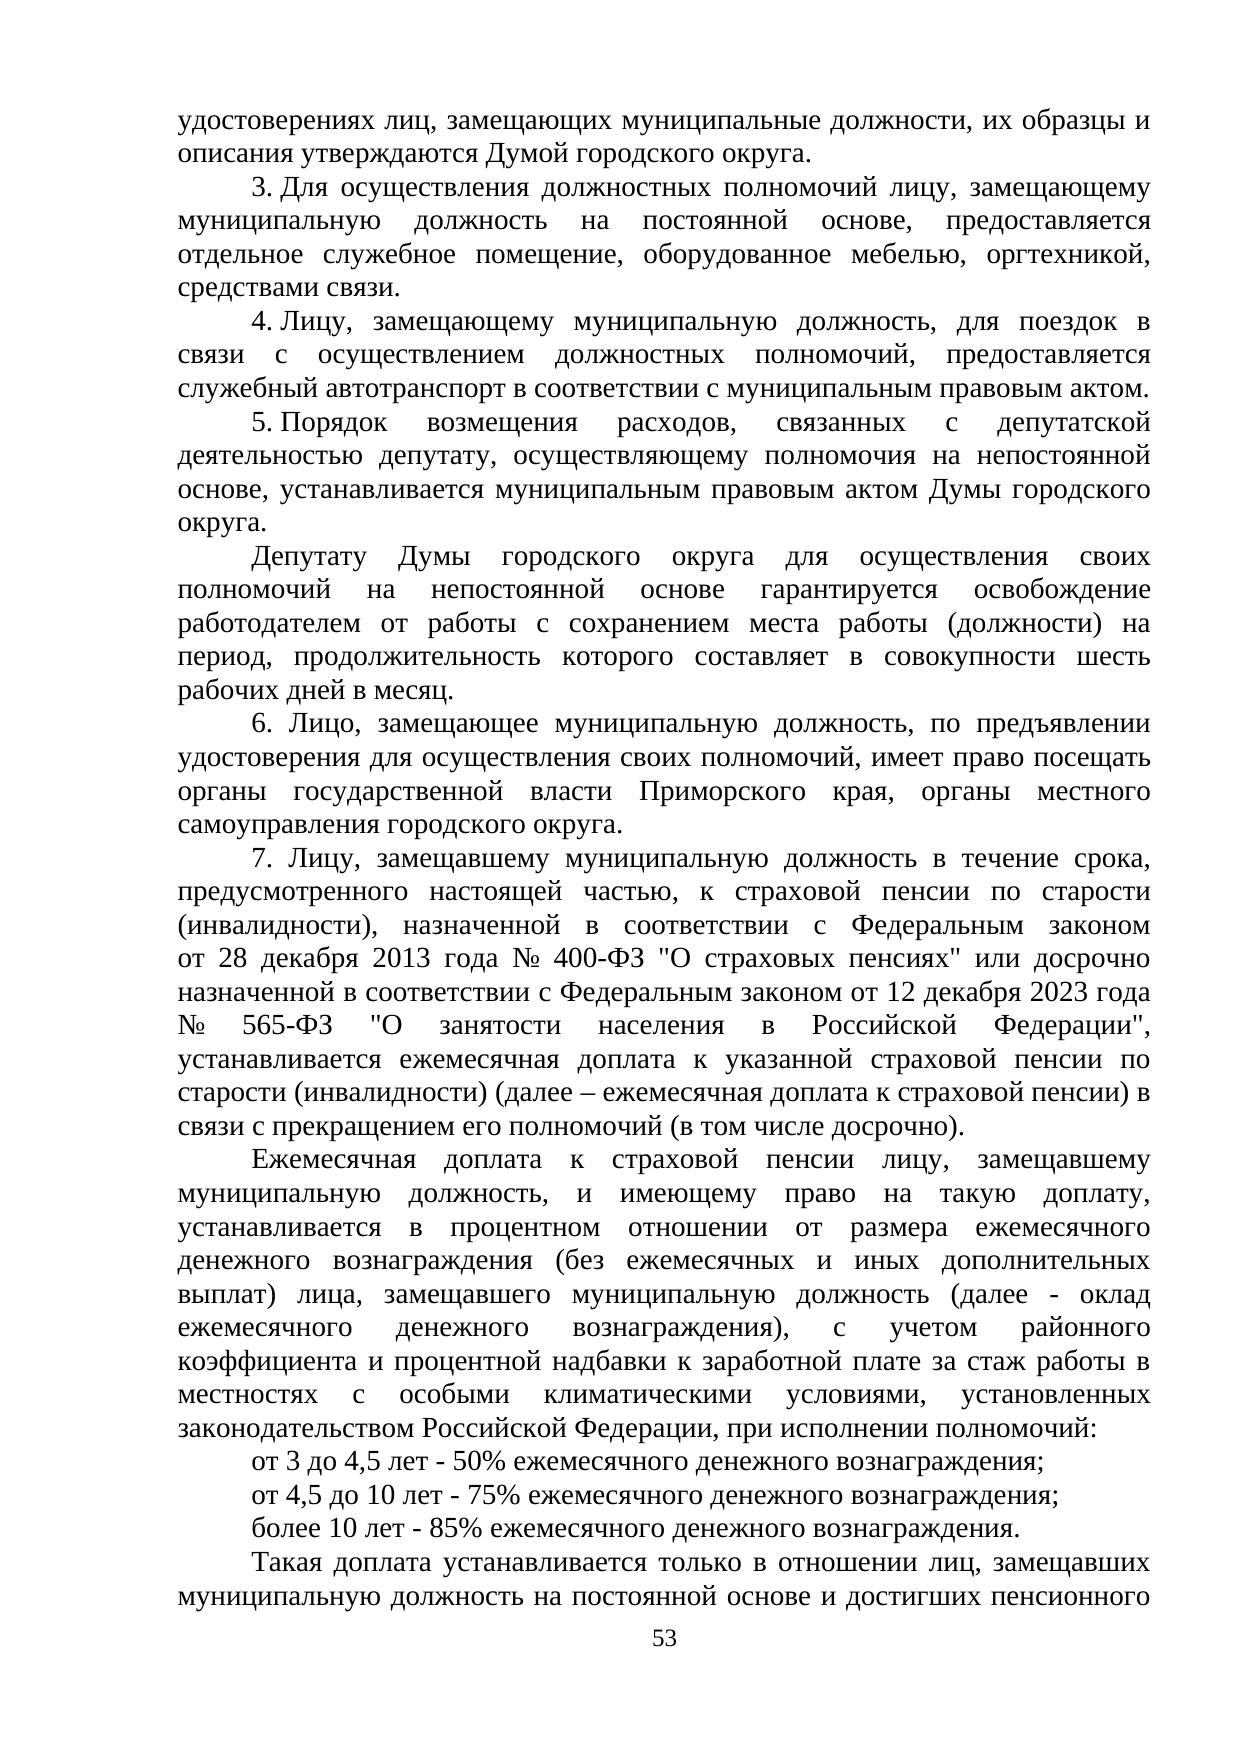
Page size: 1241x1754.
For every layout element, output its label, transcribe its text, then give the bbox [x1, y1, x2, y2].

text Депутату Думы городского округа для осуществления своих полномочий на непостоянной основе гарантируется освобождение работодателем от работы с сохранением места работы (должности) на период, продолжительность которого составляет в совокупности шесть рабочих дней в месяц. [177, 538, 1152, 706]
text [177, 102, 1152, 169]
text Ежемесячная доплата к страховой пенсии лицу, замещавшему муниципальную должность, и имеющему право на такую доплату, устанавливается в процентном отношении от размера ежемесячного денежного вознаграждения (без ежемесячных и иных дополнительных выплат) лица, замещавшего муниципальную должность (далее - оклад ежемесячного денежного вознаграждения), с учетом районного коэффициента и процентной надбавки к заработной плате за стаж работы в местностях с особыми климатическими условиями, установленных законодательством Российской Федерации, при исполнении полномочий: [177, 1142, 1152, 1443]
text от 4,5 до 10 лет - 75% ежемесячного денежного вознаграждения; [177, 1477, 1152, 1511]
text более 10 лет - 85% ежемесячного денежного вознаграждения. [177, 1511, 1152, 1544]
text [177, 1544, 1152, 1611]
text 5. Порядок возмещения расходов, связанных с депутатской деятельностью депутату, осуществляющему полномочия на непостоянной основе, устанавливается муниципальным правовым актом Думы городского округа. [177, 404, 1152, 538]
text 3. Для осуществления должностных полномочий лицу, замещающему муниципальную должность на постоянной основе, предоставляется отдельное служебное помещение, оборудованное мебелью, оргтехникой, средствами связи. [177, 169, 1152, 303]
text 4. Лицу, замещающему муниципальную должность, для поездок в связи с осуществлением должностных полномочий, предоставляется служебный автотранспорт в соответствии с муниципальным правовым актом. [177, 303, 1152, 404]
text 6. Лицо, замещающее муниципальную должность, по предъявлении удостоверения для осуществления своих полномочий, имеет право посещать органы государственной власти Приморского края, органы местного самоуправления городского округа. [177, 706, 1152, 840]
text от 3 до 4,5 лет - 50% ежемесячного денежного вознаграждения; [177, 1443, 1152, 1477]
text 7. Лицу, замещавшему муниципальную должность в течение срока, предусмотренного настоящей частью, к страховой пенсии по старости (инвалидности), назначенной в соответствии с Федеральным законом от 28 декабря 2013 года № 400-ФЗ "О страховых пенсиях" или досрочно назначенной в соответствии с Федеральным законом от 12 декабря 2023 года № 565-ФЗ "О занятости населения в Российской Федерации", устанавливается ежемесячная доплата к указанной страховой пенсии по старости (инвалидности) (далее – ежемесячная доплата к страховой пенсии) в связи с прекращением его полномочий (в том числе досрочно). [177, 840, 1152, 1142]
